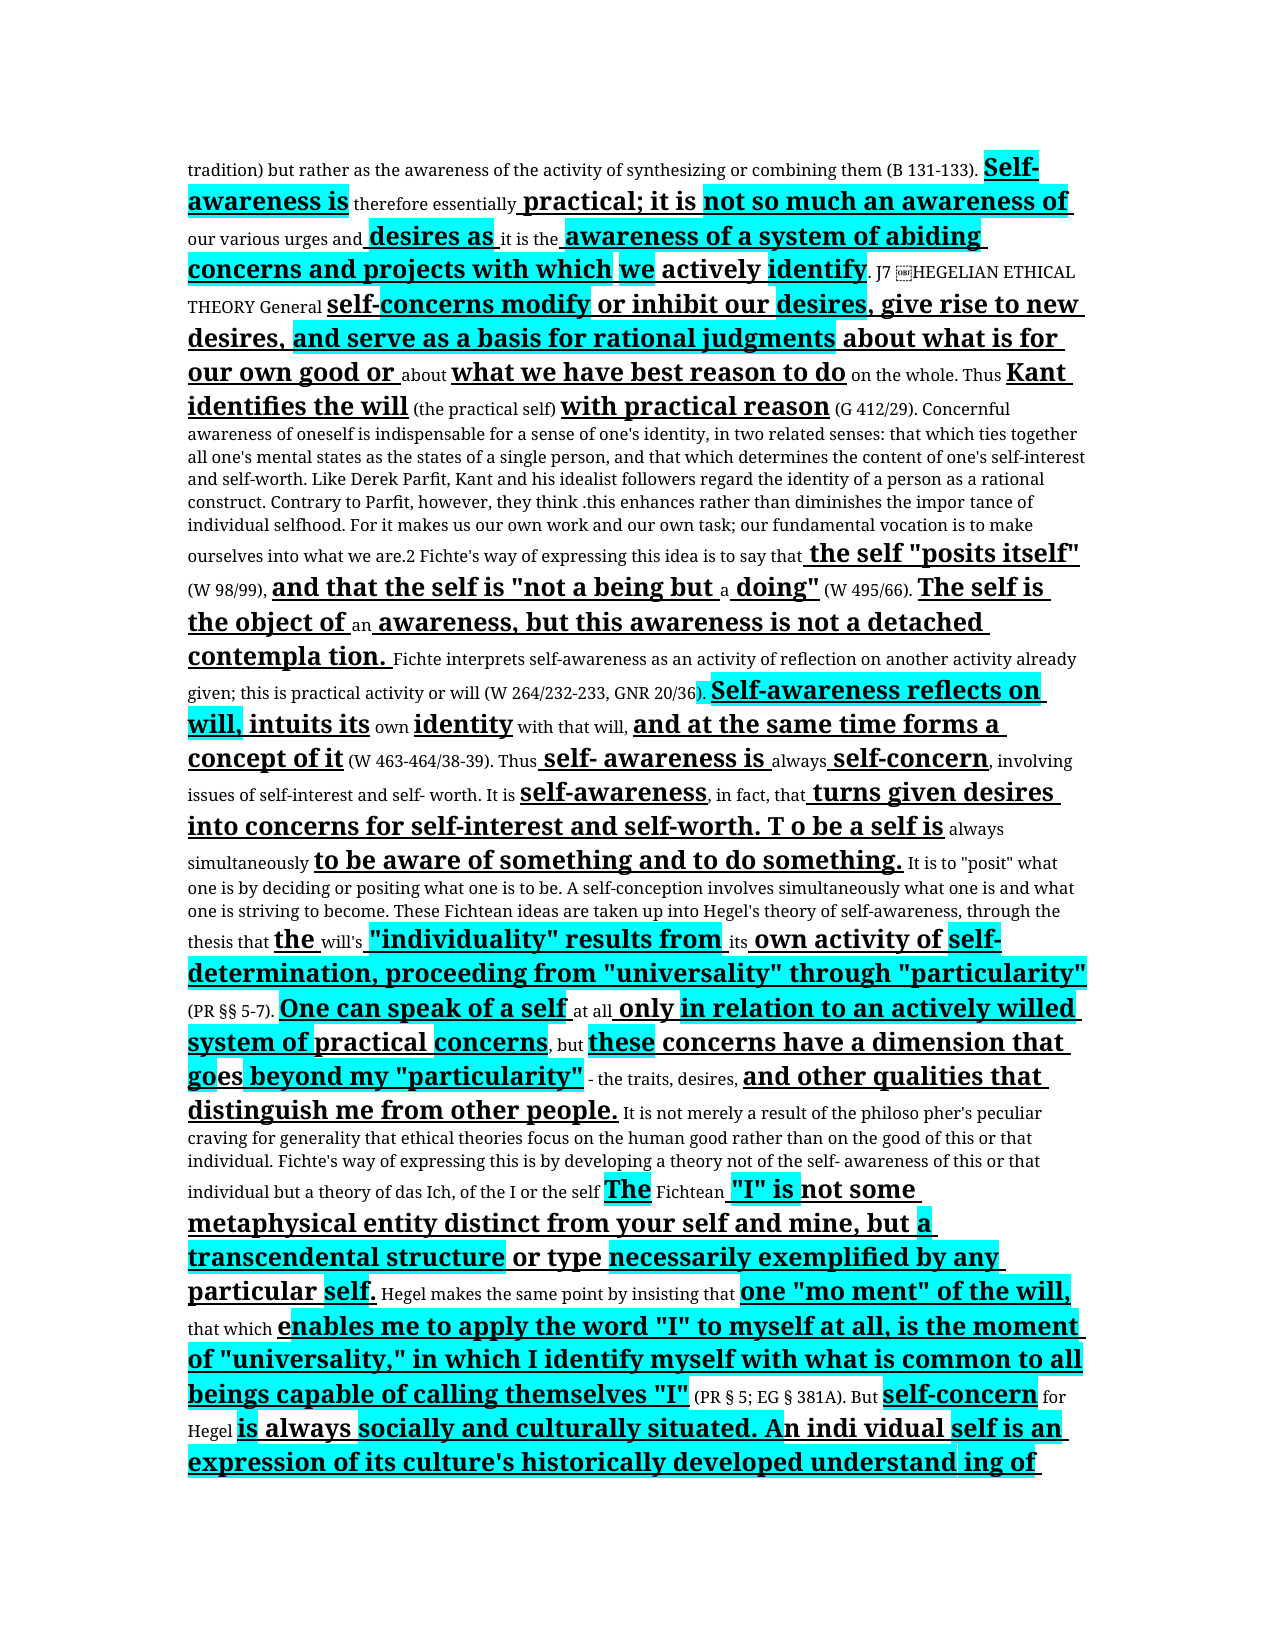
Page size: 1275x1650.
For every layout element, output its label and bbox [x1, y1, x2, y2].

text [187, 150, 1087, 985]
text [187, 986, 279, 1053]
text [187, 990, 1087, 1478]
